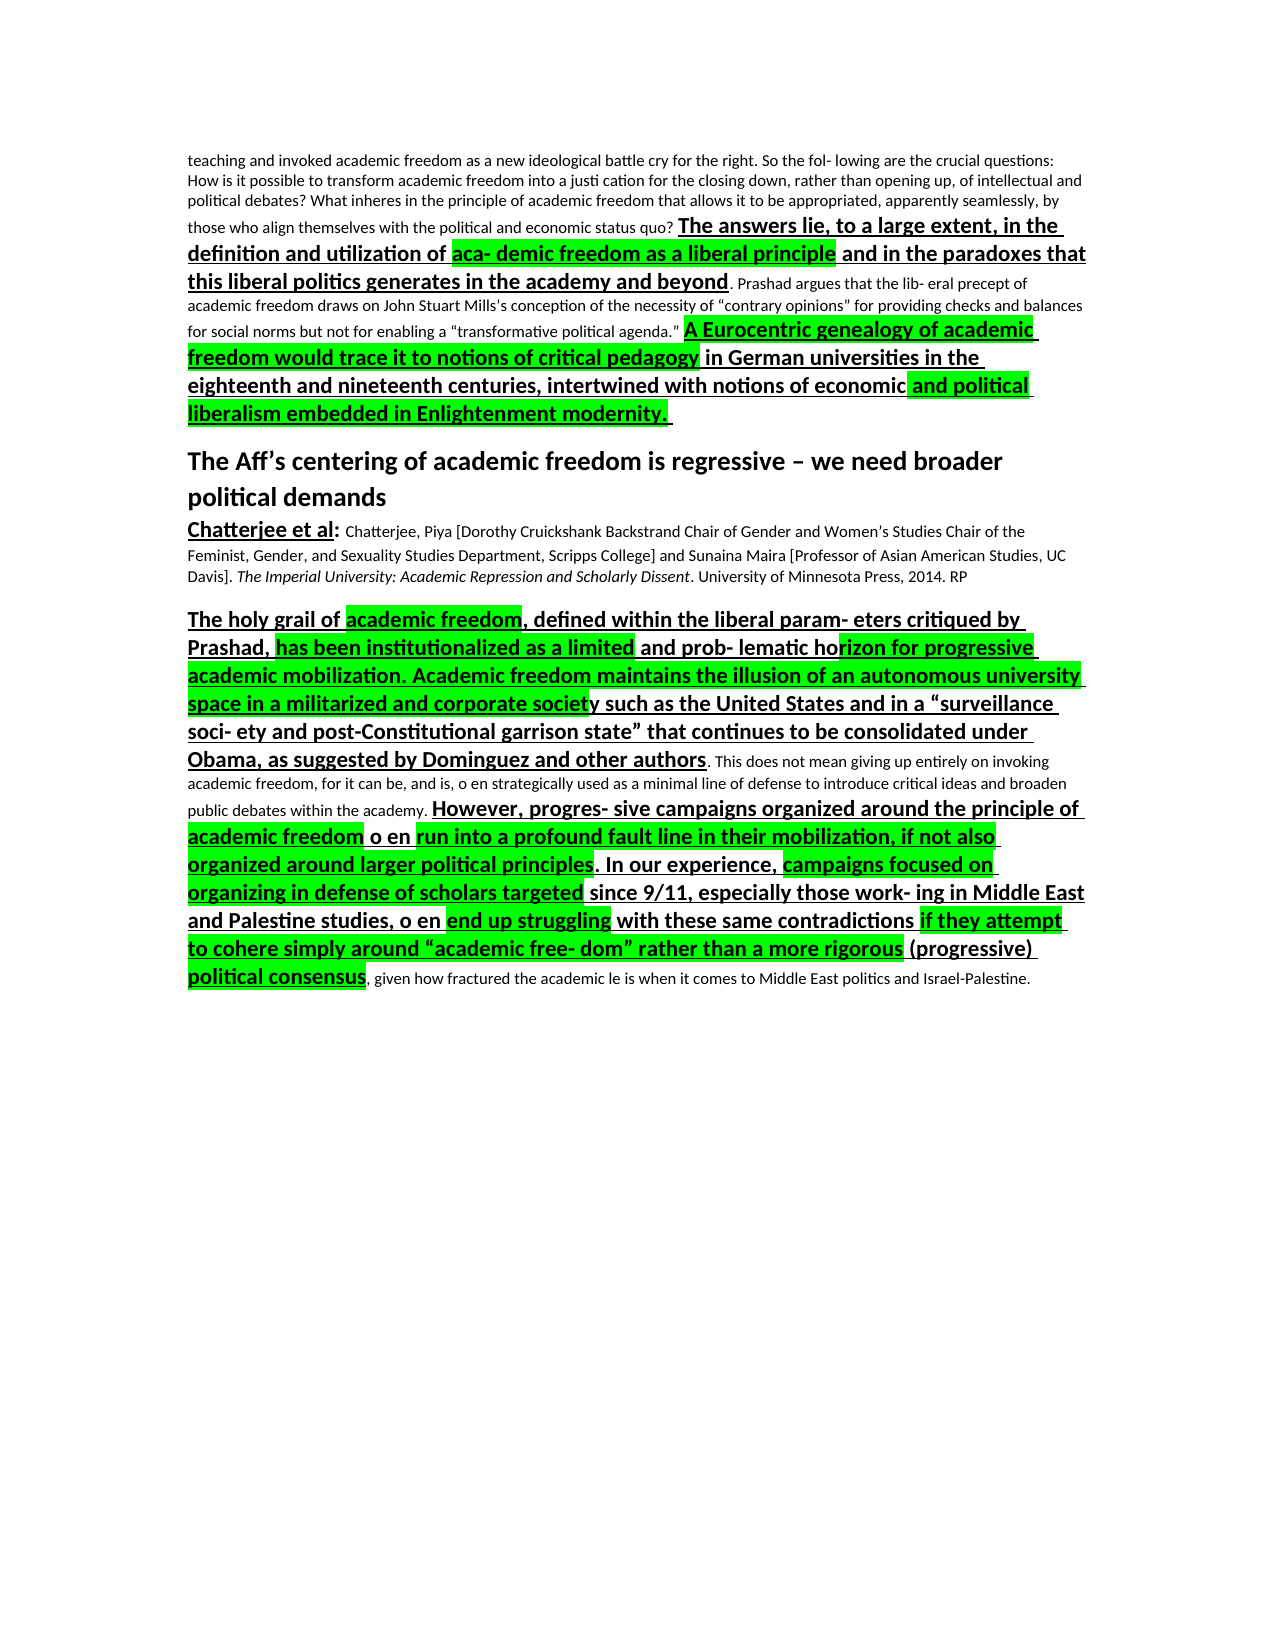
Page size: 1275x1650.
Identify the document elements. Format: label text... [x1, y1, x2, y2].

subtitle The Aff’s centering of academic freedom is regressive – we need broader political demands [187, 444, 1087, 513]
text The holy grail of academic freedom, defined within the liberal param- eters critiqued by Prashad, has been institutionalized as a limited and prob- lematic horizon for progressive academic mobilization. Academic freedom maintains the illusion of an autonomous university space in a militarized and corporate society such as the United States and in a “surveillance soci- ety and post-Constitutional garrison state” that continues to be consolidated under Obama, as suggested by Dominguez and other authors. This does not mean giving up entirely on invoking academic freedom, for it can be, and is, o en strategically used as a minimal line of defense to introduce critical ideas and broaden public debates within the academy. However, progres- sive campaigns organized around the principle of academic freedom o en run into a profound fault line in their mobilization, if not also organized around larger political principles. In our experience, campaigns focused on organizing in defense of scholars targeted since 9/11, especially those work- ing in Middle East and Palestine studies, o en end up struggling with these same contradictions if they attempt to cohere simply around “academic free- dom” rather than a more rigorous (progressive) political consensus, given how fractured the academic le is when it comes to Middle East politics and Israel-Palestine. [187, 605, 1087, 990]
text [187, 150, 1087, 427]
text Chatterjee et al: Chatterjee, Piya [Dorothy Cruickshank Backstrand Chair of Gender and Women’s Studies Chair of the Feminist, Gender, and Sexuality Studies Department, Scripps College] and Sunaina Maira [Professor of Asian American Studies, UC Davis]. The Imperial University: Academic Repression and Scholarly Dissent. University of Minnesota Press, 2014. RP [187, 515, 1087, 587]
